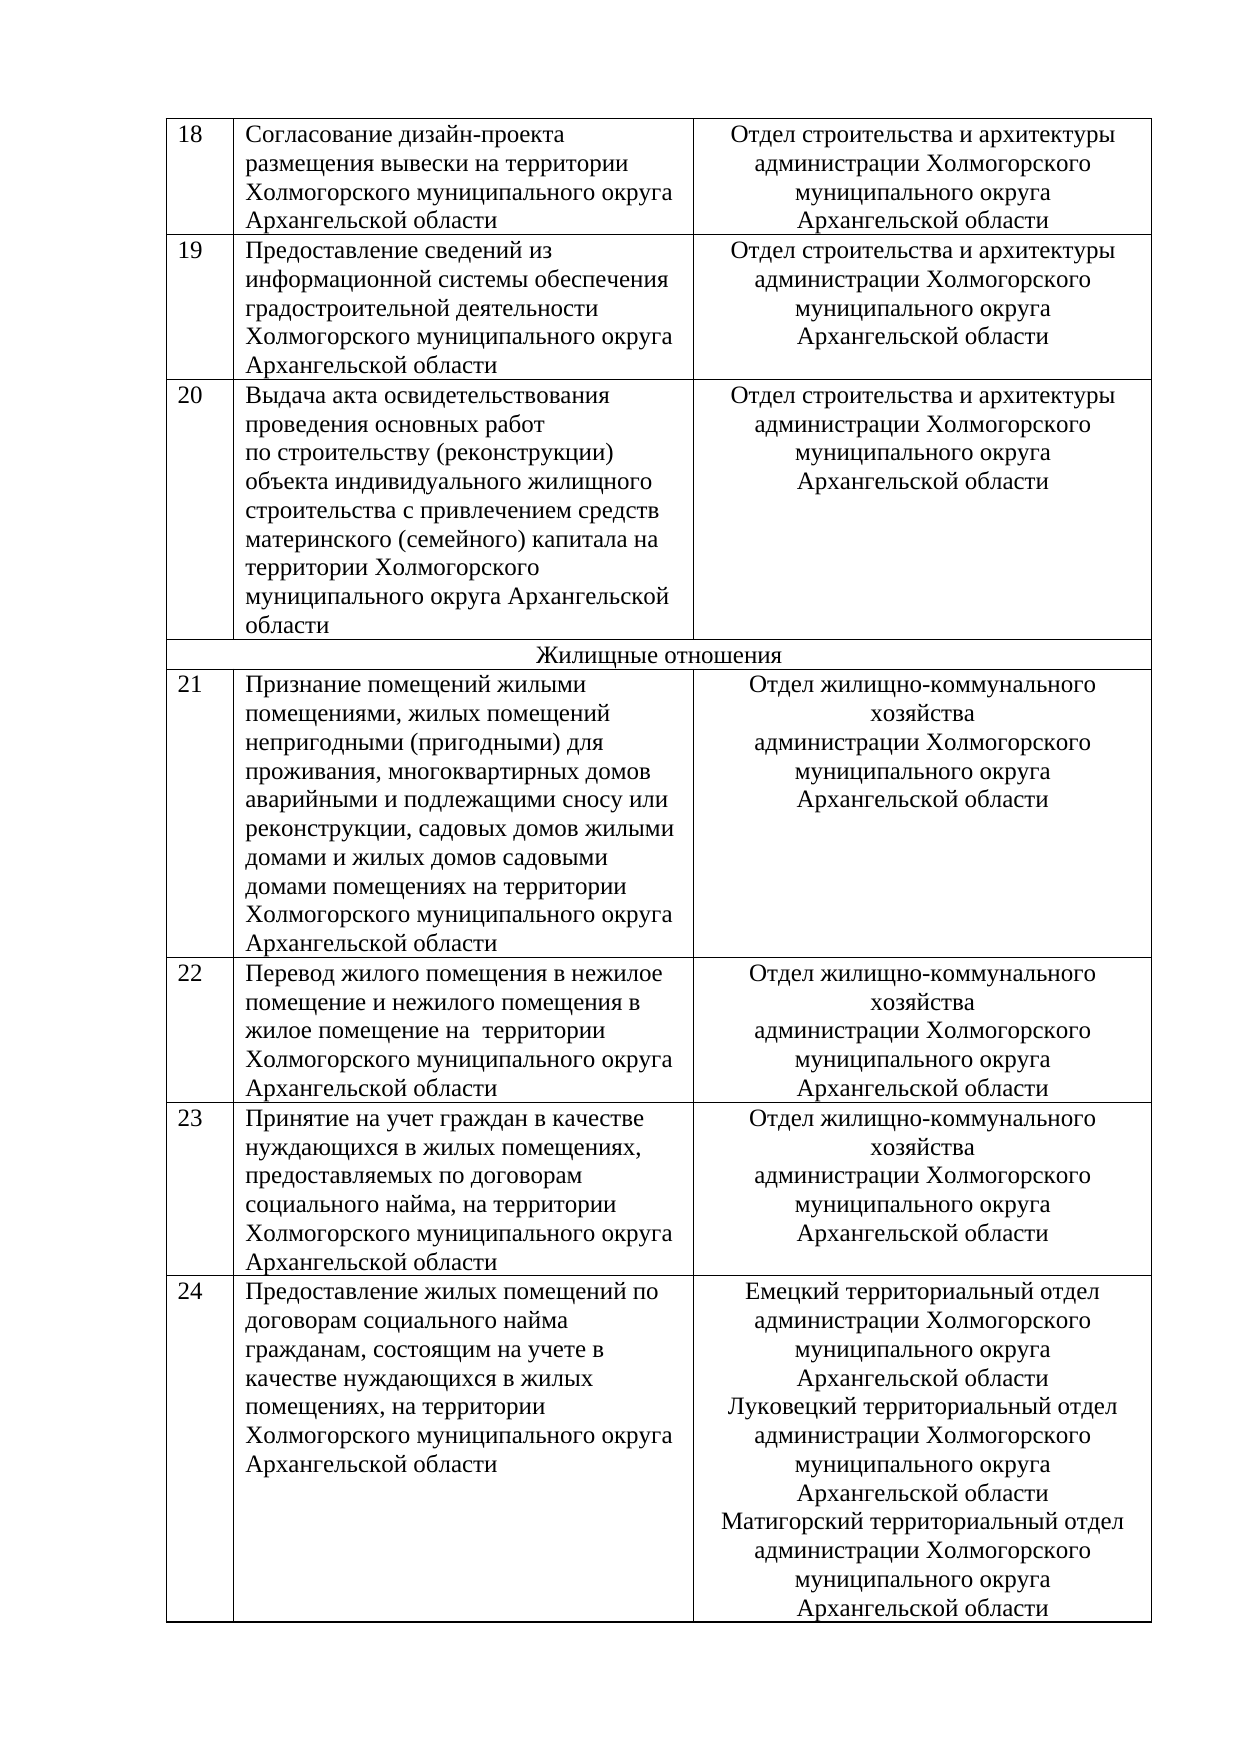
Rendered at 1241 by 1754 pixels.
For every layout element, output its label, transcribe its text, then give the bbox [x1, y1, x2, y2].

table_cell Жилищные отношения [167, 640, 1151, 668]
table_cell 22 [167, 958, 233, 1102]
table_cell 23 [167, 1103, 233, 1275]
table_cell Отдел жилищно-коммунального хозяйства администрации Холмогорского муниципального округа Архангельской области [694, 1103, 1151, 1275]
table_cell 20 [167, 380, 233, 639]
table_cell Выдача акта освидетельствования проведения основных работ по строительству (реконструкции) объекта индивидуального жилищного строительства с привлечением средств материнского (семейного) капитала на территории Холмогорского муниципального округа Архангельской области [234, 380, 693, 639]
table_cell Принятие на учет граждан в качестве нуждающихся в жилых помещениях, предоставляемых по договорам социального найма, на территории Холмогорского муниципального округа Архангельской области [234, 1103, 693, 1275]
table_cell 19 [167, 235, 233, 379]
table_cell Согласование дизайн-проекта размещения вывески на территории Холмогорского муниципального округа Архангельской области [234, 119, 693, 234]
table_cell Признание помещений жилыми помещениями, жилых помещений непригодными (пригодными) для проживания, многоквартирных домов аварийными и подлежащими сносу или реконструкции, садовых домов жилыми домами и жилых домов садовыми домами помещениях на территории Холмогорского муниципального округа Архангельской области [234, 670, 693, 957]
table_cell 18 [167, 119, 233, 234]
table_cell 24 [167, 1276, 233, 1621]
table_cell Перевод жилого помещения в нежилое помещение и нежилого помещения в жилое помещение на территории Холмогорского муниципального округа Архангельской области [234, 958, 693, 1102]
table_cell Отдел строительства и архитектуры администрации Холмогорского муниципального округа Архангельской области [694, 380, 1151, 639]
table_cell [694, 1276, 1151, 1621]
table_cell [234, 1276, 693, 1621]
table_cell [694, 119, 1151, 234]
table_cell 21 [167, 670, 233, 957]
table_cell Предоставление сведений из информационной системы обеспечения градостроительной деятельности Холмогорского муниципального округа Архангельской области [234, 235, 693, 379]
table_cell Отдел строительства и архитектуры администрации Холмогорского муниципального округа Архангельской области [694, 235, 1151, 379]
table_cell Отдел жилищно-коммунального хозяйства администрации Холмогорского муниципального округа Архангельской области [694, 670, 1151, 957]
table_cell Отдел жилищно-коммунального хозяйства администрации Холмогорского муниципального округа Архангельской области [694, 958, 1151, 1102]
